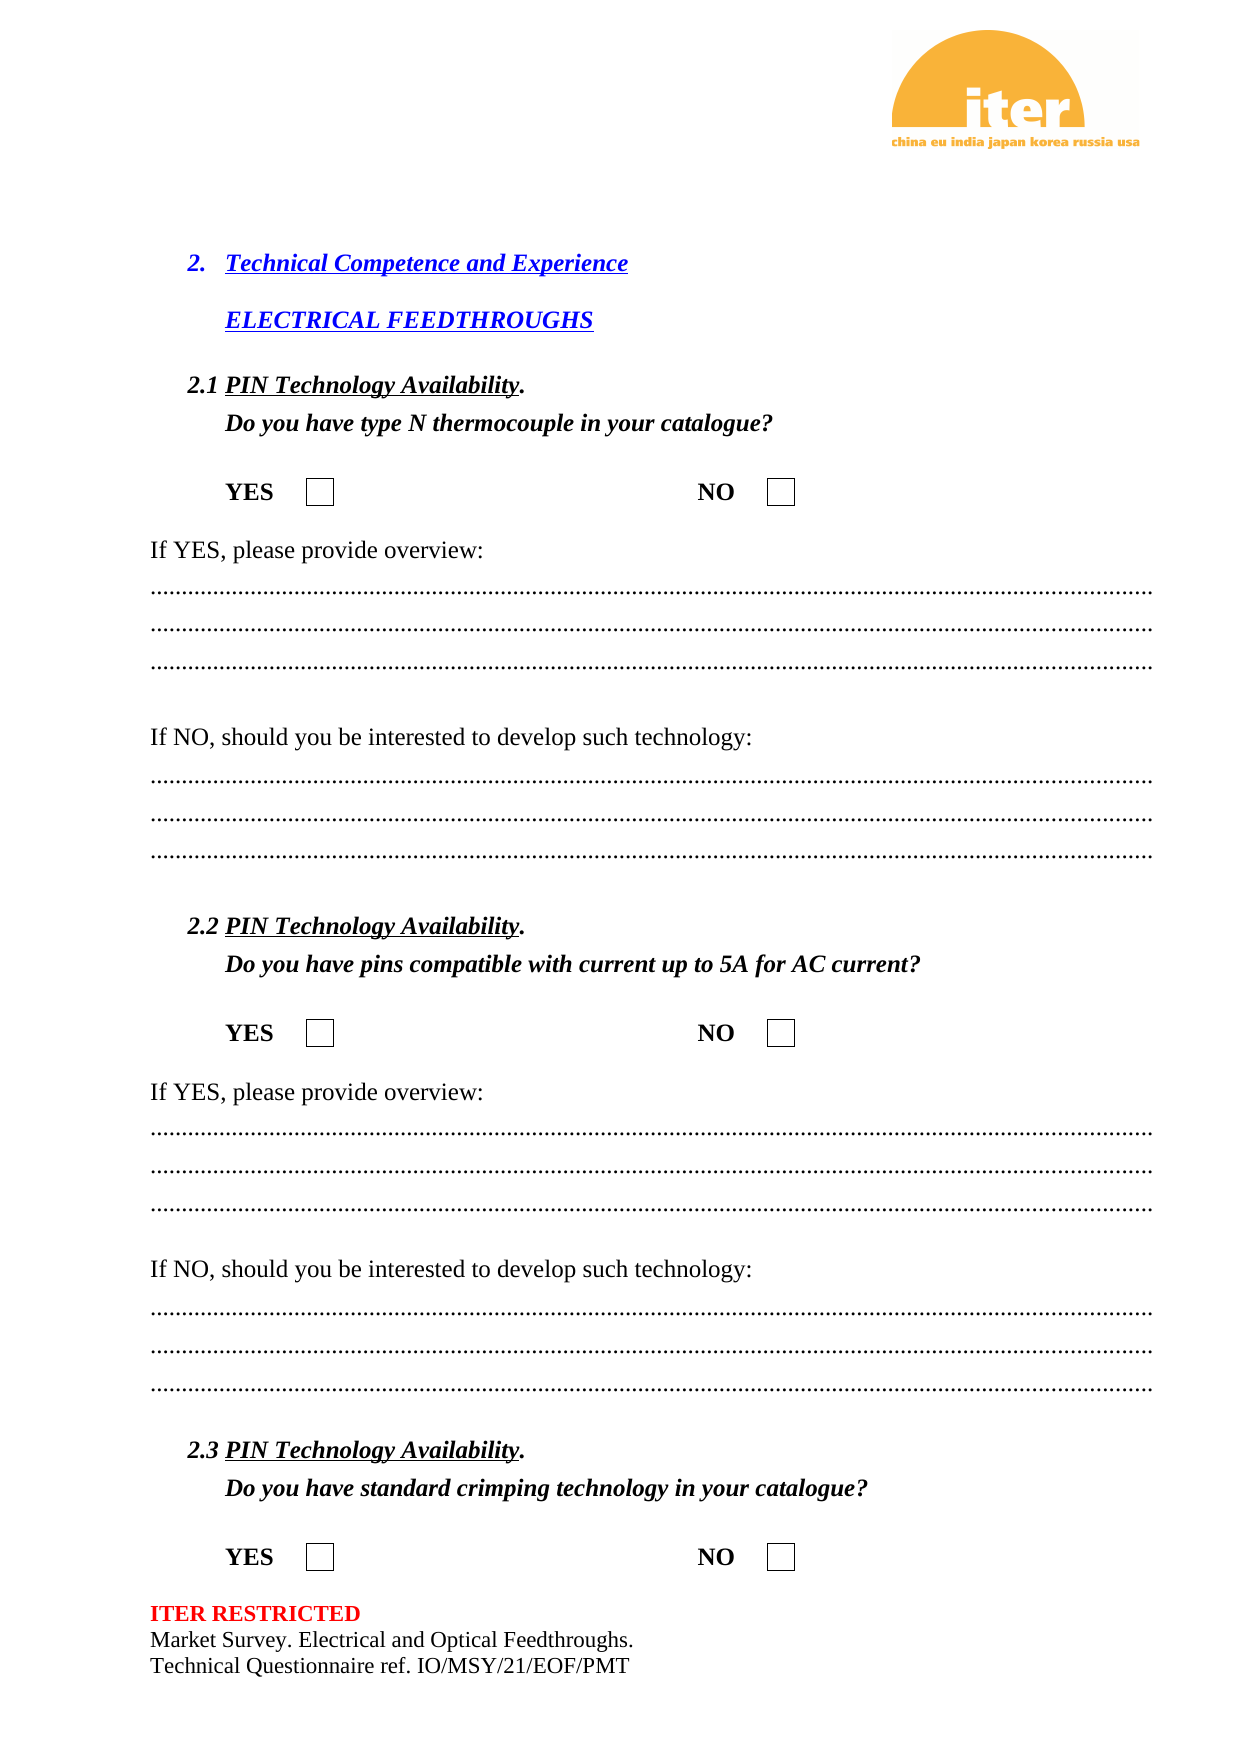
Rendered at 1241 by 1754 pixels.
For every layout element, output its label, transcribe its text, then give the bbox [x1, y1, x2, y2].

picture [892, 30, 1140, 149]
list PIN Technology Availability. [187, 1435, 1150, 1464]
text YES NO [150, 477, 1150, 506]
text Do you have standard crimping technology in your catalogue? [225, 1473, 1150, 1502]
subtitle ELECTRICAL FEEDTHROUGHS [150, 306, 1150, 334]
text YES NO [150, 1542, 1150, 1571]
subtitle Technical Competence and Experience [187, 248, 1150, 276]
text If YES, please provide overview: [150, 1077, 1150, 1106]
list PIN Technology Availability. [187, 370, 1150, 398]
text Do you have type N thermocouple in your catalogue? [225, 408, 1150, 436]
text If YES, please provide overview: [150, 535, 1150, 564]
text If NO, should you be interested to develop such technology: [150, 1254, 1150, 1283]
text Do you have pins compatible with current up to 5A for AC current? [225, 949, 1150, 978]
list PIN Technology Availability. [187, 911, 1150, 940]
text If NO, should you be interested to develop such technology: [150, 722, 1150, 751]
text YES NO [150, 1018, 1150, 1047]
